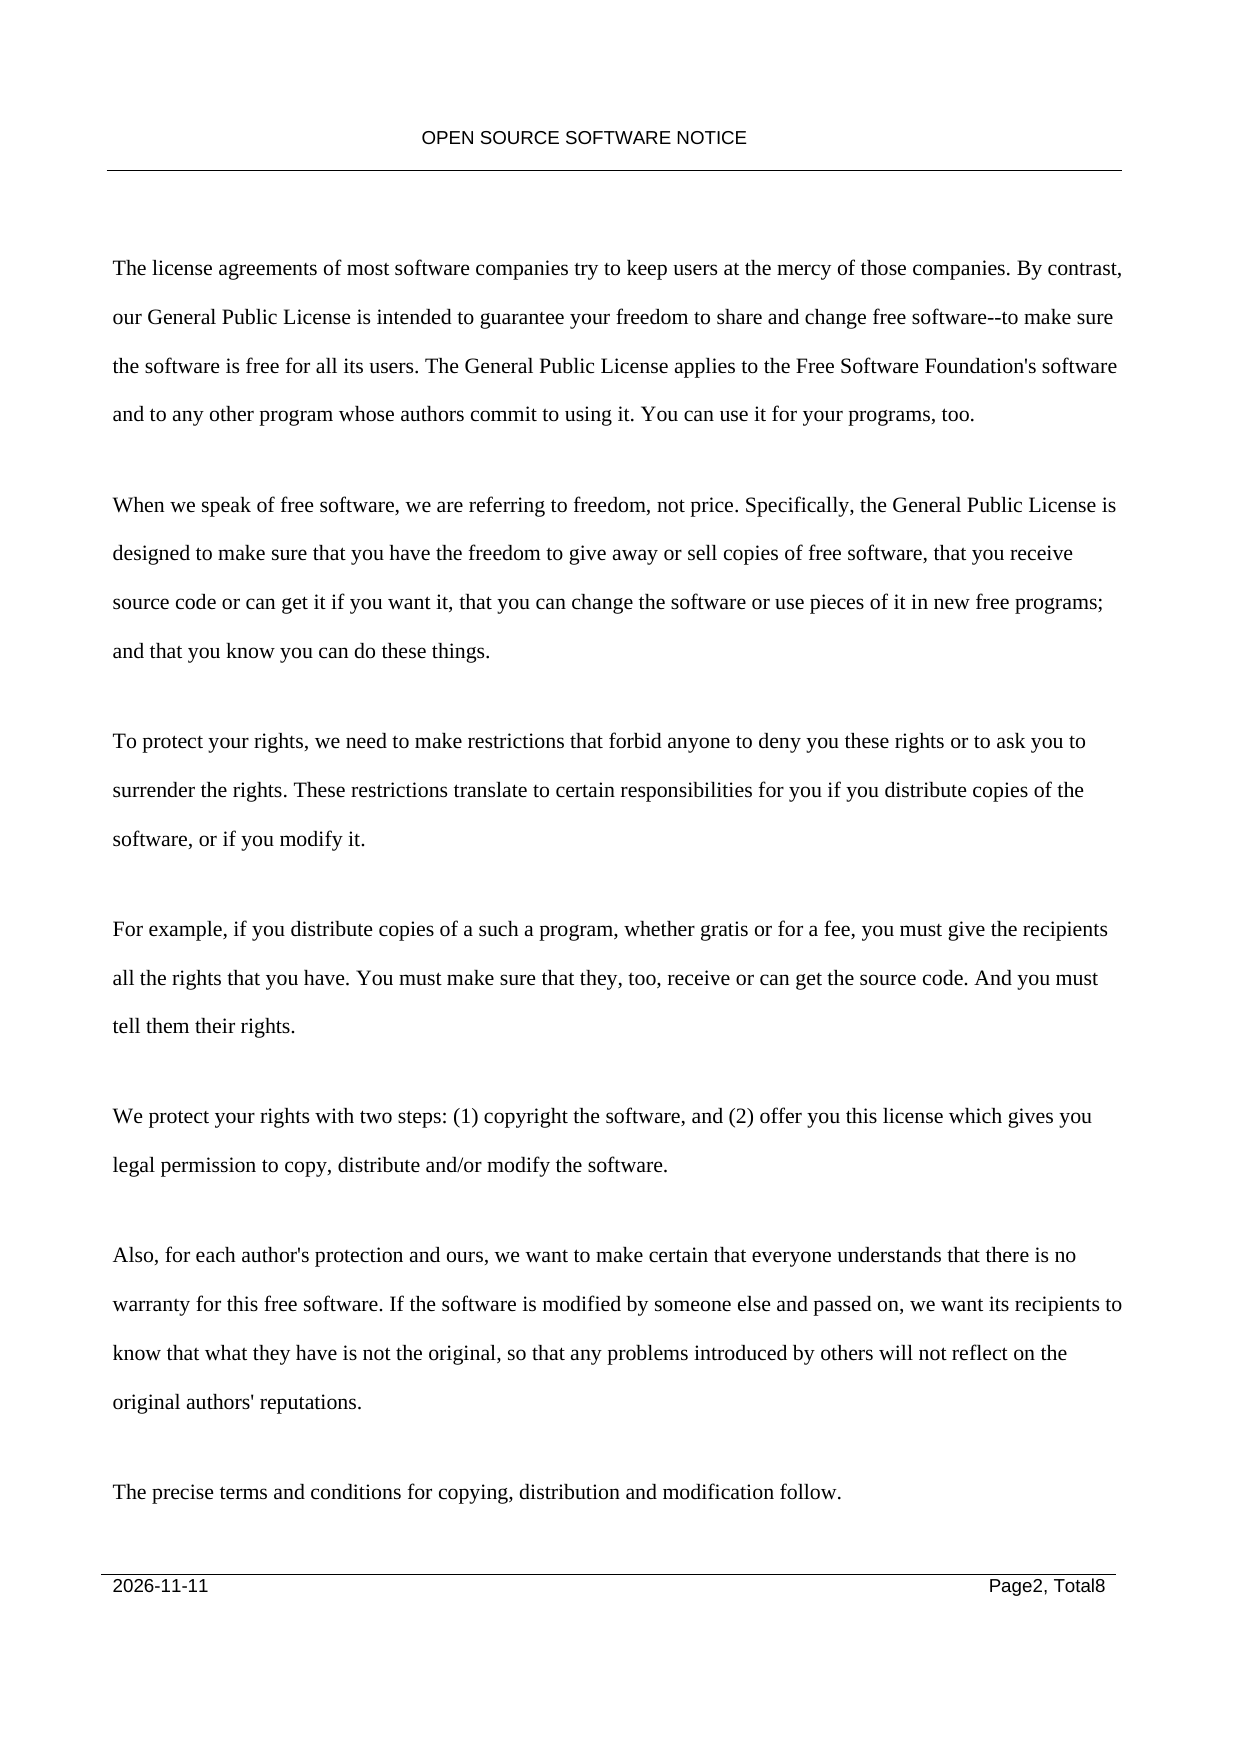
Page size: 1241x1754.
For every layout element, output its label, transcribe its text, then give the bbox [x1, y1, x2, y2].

text Also, for each author's protection and ours, we want to make certain that everyone understands that there is no warranty for this free software. If the software is modified by someone else and passed on, we want its recipients to know that what they have is not the original, so that any problems introduced by others will not reflect on the original authors' reputations. [112, 1239, 1128, 1417]
text When we speak of free software, we are referring to freedom, not price. Specifically, the General Public License is designed to make sure that you have the freedom to give away or sell copies of free software, that you receive source code or can get it if you want it, that you can change the software or use pieces of it in new free programs; and that you know you can do these things. [112, 488, 1128, 667]
text We protect your rights with two steps: (1) copyright the software, and (2) offer you this license which gives you legal permission to copy, distribute and/or modify the software. [112, 1100, 1128, 1181]
text The precise terms and conditions for copying, distribution and modification follow. [112, 1475, 1128, 1508]
text The license agreements of most software companies try to keep users at the mercy of those companies. By contrast, our General Public License is intended to guarantee your freedom to share and change free software--to make sure the software is free for all its users. The General Public License applies to the Free Software Foundation's software and to any other program whose authors commit to using it. You can use it for your programs, too. [112, 251, 1128, 430]
text For example, if you distribute copies of a such a program, whether gratis or for a fee, you must give the recipients all the rights that you have. You must make sure that they, too, receive or can get the source code. And you must tell them their rights. [112, 912, 1128, 1042]
text To protect your rights, we need to make restrictions that forbid anyone to deny you these rights or to ask you to surrender the rights. These restrictions translate to certain responsibilities for you if you distribute copies of the software, or if you modify it. [112, 724, 1128, 854]
